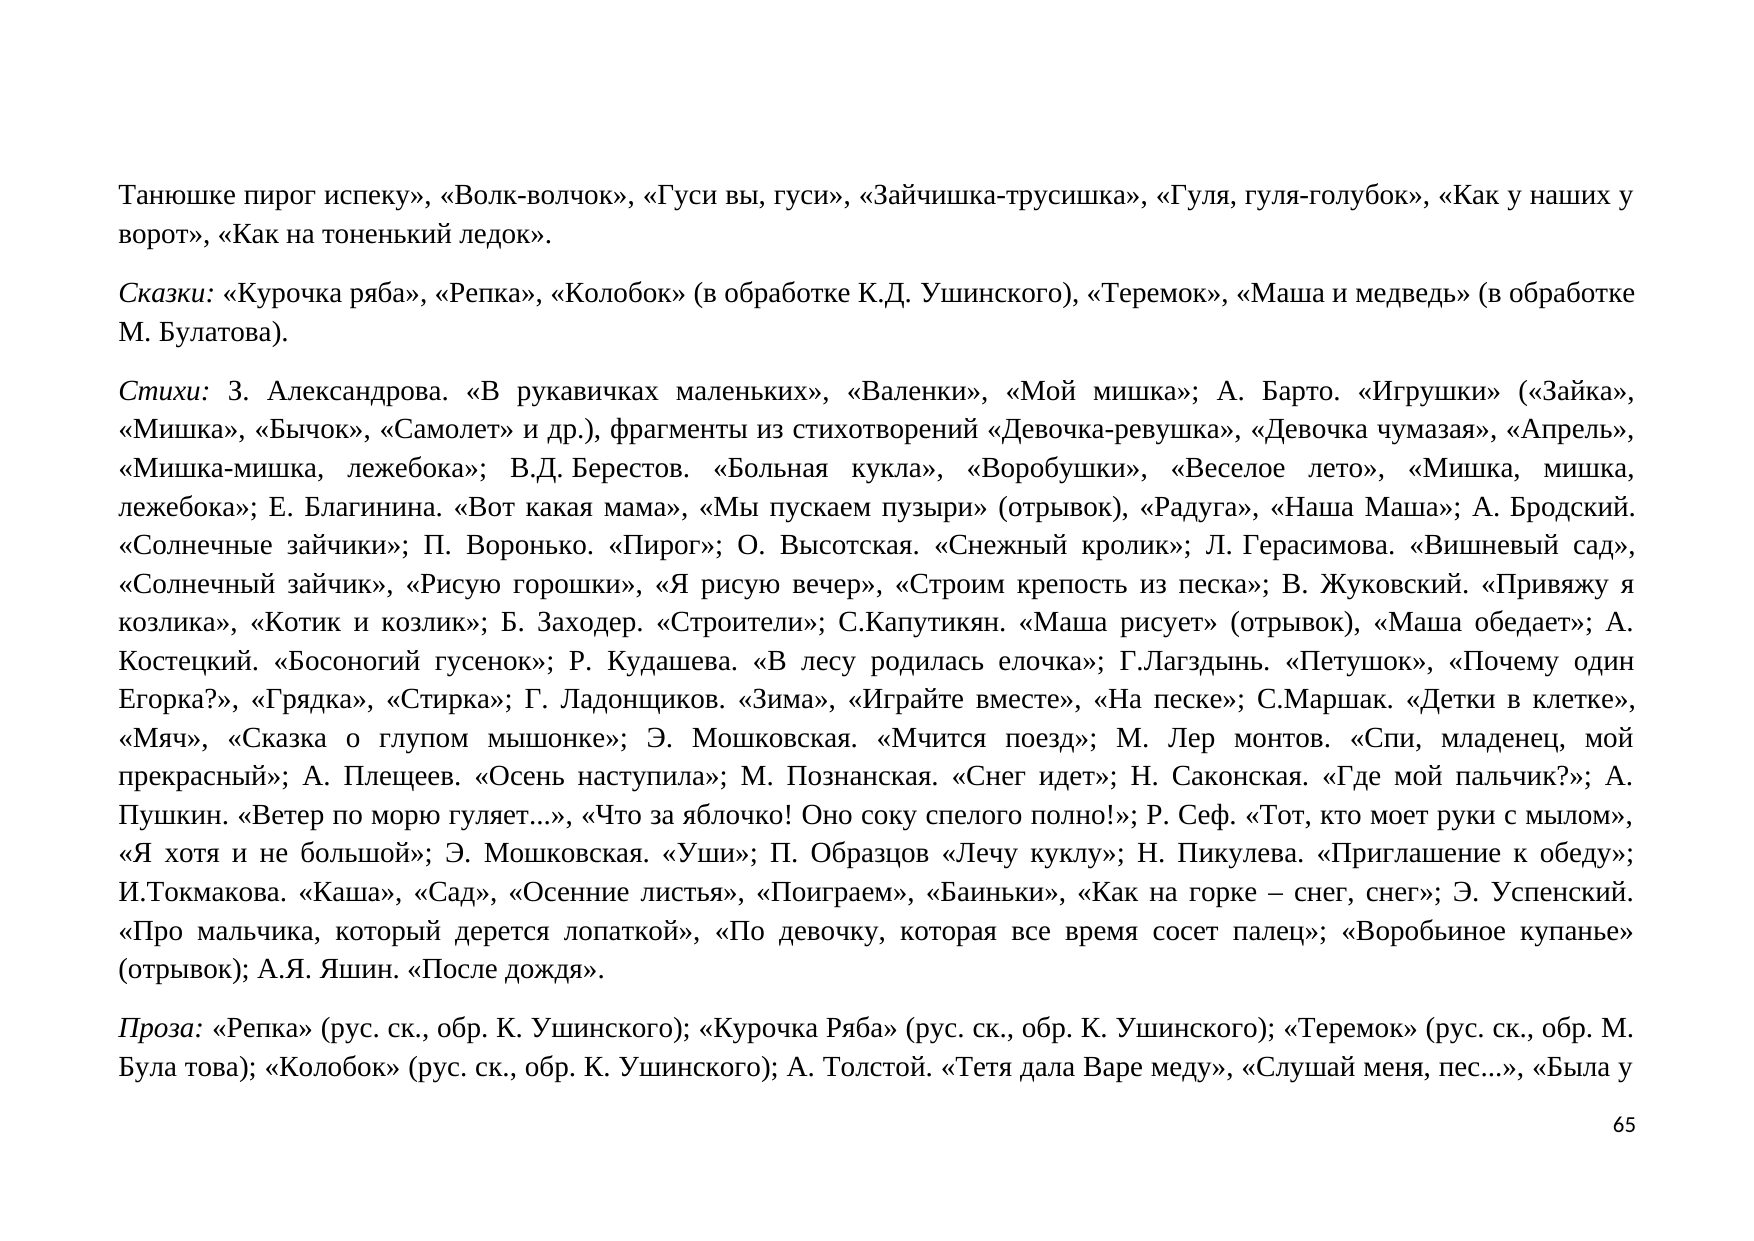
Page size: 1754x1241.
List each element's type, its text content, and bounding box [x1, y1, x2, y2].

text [118, 1011, 1636, 1083]
text Сказки: «Курочка ряба», «Репка», «Колобок» (в обработке К.Д. Ушинского), «Теремок», «Маша и медведь» (в обработке М. Булатова). [118, 275, 1636, 347]
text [118, 177, 1636, 249]
text Стихи: З. Александрова. «В рукавичках маленьких», «Валенки», «Мой мишка»; А. Барто. «Игрушки» («Зайка», «Мишка», «Бычок», «Самолет» и др.), фрагменты из стихотворений «Девочка-ревушка», «Девочка чумазая», «Апрель», «Мишка-мишка, лежебока»; В.Д. Берестов. «Больная кукла», «Воробушки», «Веселое лето», «Мишка, мишка, лежебока»; Е. Благинина. «Вот какая мама», «Мы пускаем пузыри» (отрывок), «Радуга», «Наша Маша»; А. Бродский. «Солнечные зайчики»; П. Воронько. «Пирог»; О. Высотская. «Снежный кролик»; Л. Герасимова. «Вишневый сад», «Солнечный зайчик», «Рисую горошки», «Я рисую вечер», «Строим крепость из песка»; В. Жуковский. «Привяжу я козлика», «Котик и козлик»; Б. Заходер. «Строители»; С.Капутикян. «Маша рисует» (отрывок), «Маша обедает»; А. Костецкий. «Босоногий гусенок»; Р. Кудашева. «В лесу родилась елочка»; Г.Лагздынь. «Петушок», «Почему один Егорка?», «Грядка», «Стирка»; Г. Ладонщиков. «Зима», «Играйте вместе», «На песке»; С.Маршак. «Детки в клетке», «Мяч», «Сказка о глупом мышонке»; Э. Мошковская. «Мчится поезд»; М. Лер монтов. «Спи, младенец, мой прекрасный»; А. Плещеев. «Осень наступила»; М. Познанская. «Снег идет»; Н. Саконская. «Где мой пальчик?»; А. Пушкин. «Ветер по морю гуляет...», «Что за яблочко! Оно соку спелого полно!»; Р. Сеф. «Тот, кто моет руки с мылом», «Я хотя и не большой»; Э. Мошковская. «Уши»; П. Образцов «Лечу куклу»; Н. Пикулева. «Приглашение к обеду»; И.Токмакова. «Каша», «Сад», «Осенние листья», «Поиграем», «Баиньки», «Как на горке – снег, снег»; Э. Успенский. «Про мальчика, который дерется лопаткой», «По девочку, которая все время сосет палец»; «Воробьиное купанье» (отрывок); А.Я. Яшин. «После дождя». [118, 373, 1636, 985]
